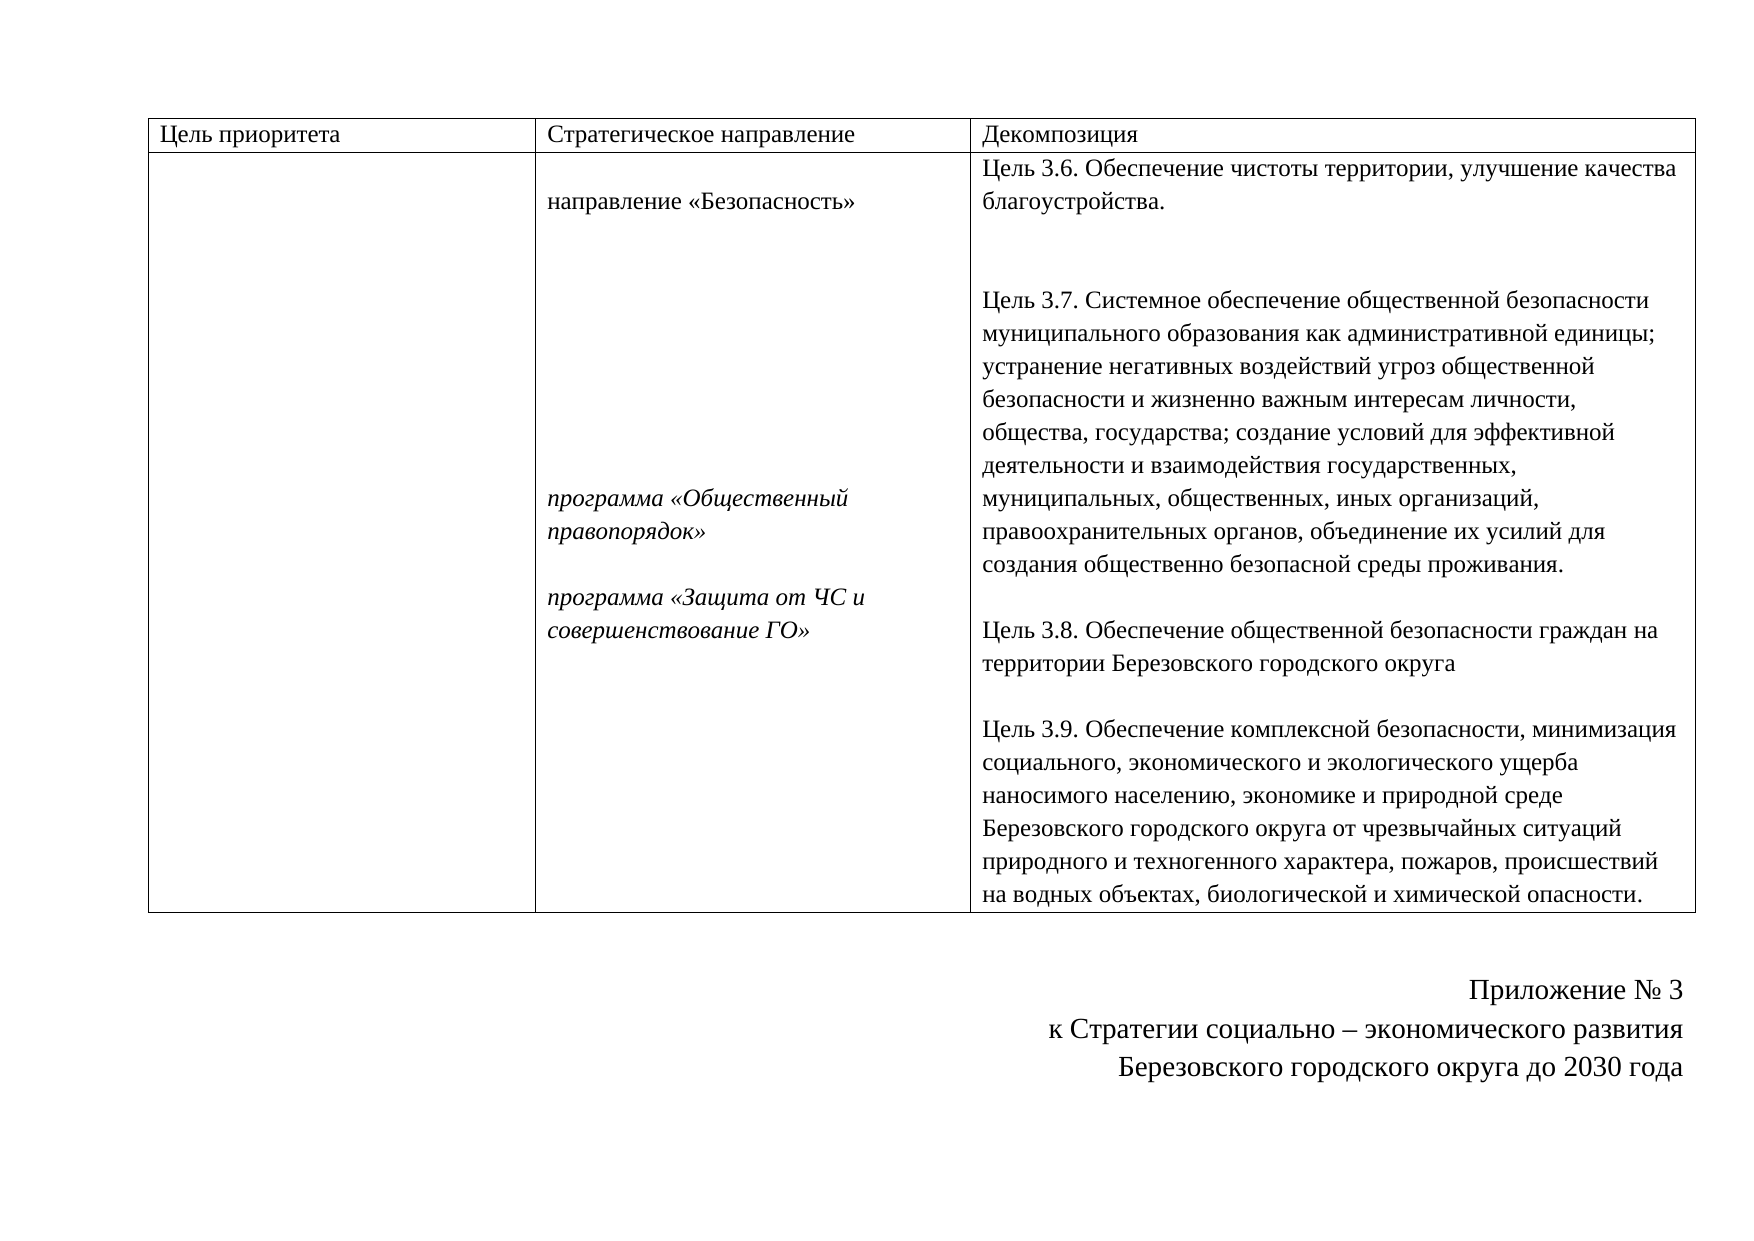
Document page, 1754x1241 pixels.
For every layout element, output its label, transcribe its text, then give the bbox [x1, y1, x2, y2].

table_header Декомпозиция [971, 119, 1695, 152]
table_header Цель приоритета [149, 119, 535, 152]
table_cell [536, 153, 970, 912]
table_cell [971, 153, 1695, 912]
text Березовского городского округа до 2030 года [148, 1049, 1683, 1083]
text к Стратегии социально – экономического развития [148, 1011, 1683, 1044]
table_header Стратегическое направление [536, 119, 970, 152]
text Приложение № 3 [148, 972, 1683, 1006]
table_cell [149, 153, 535, 912]
